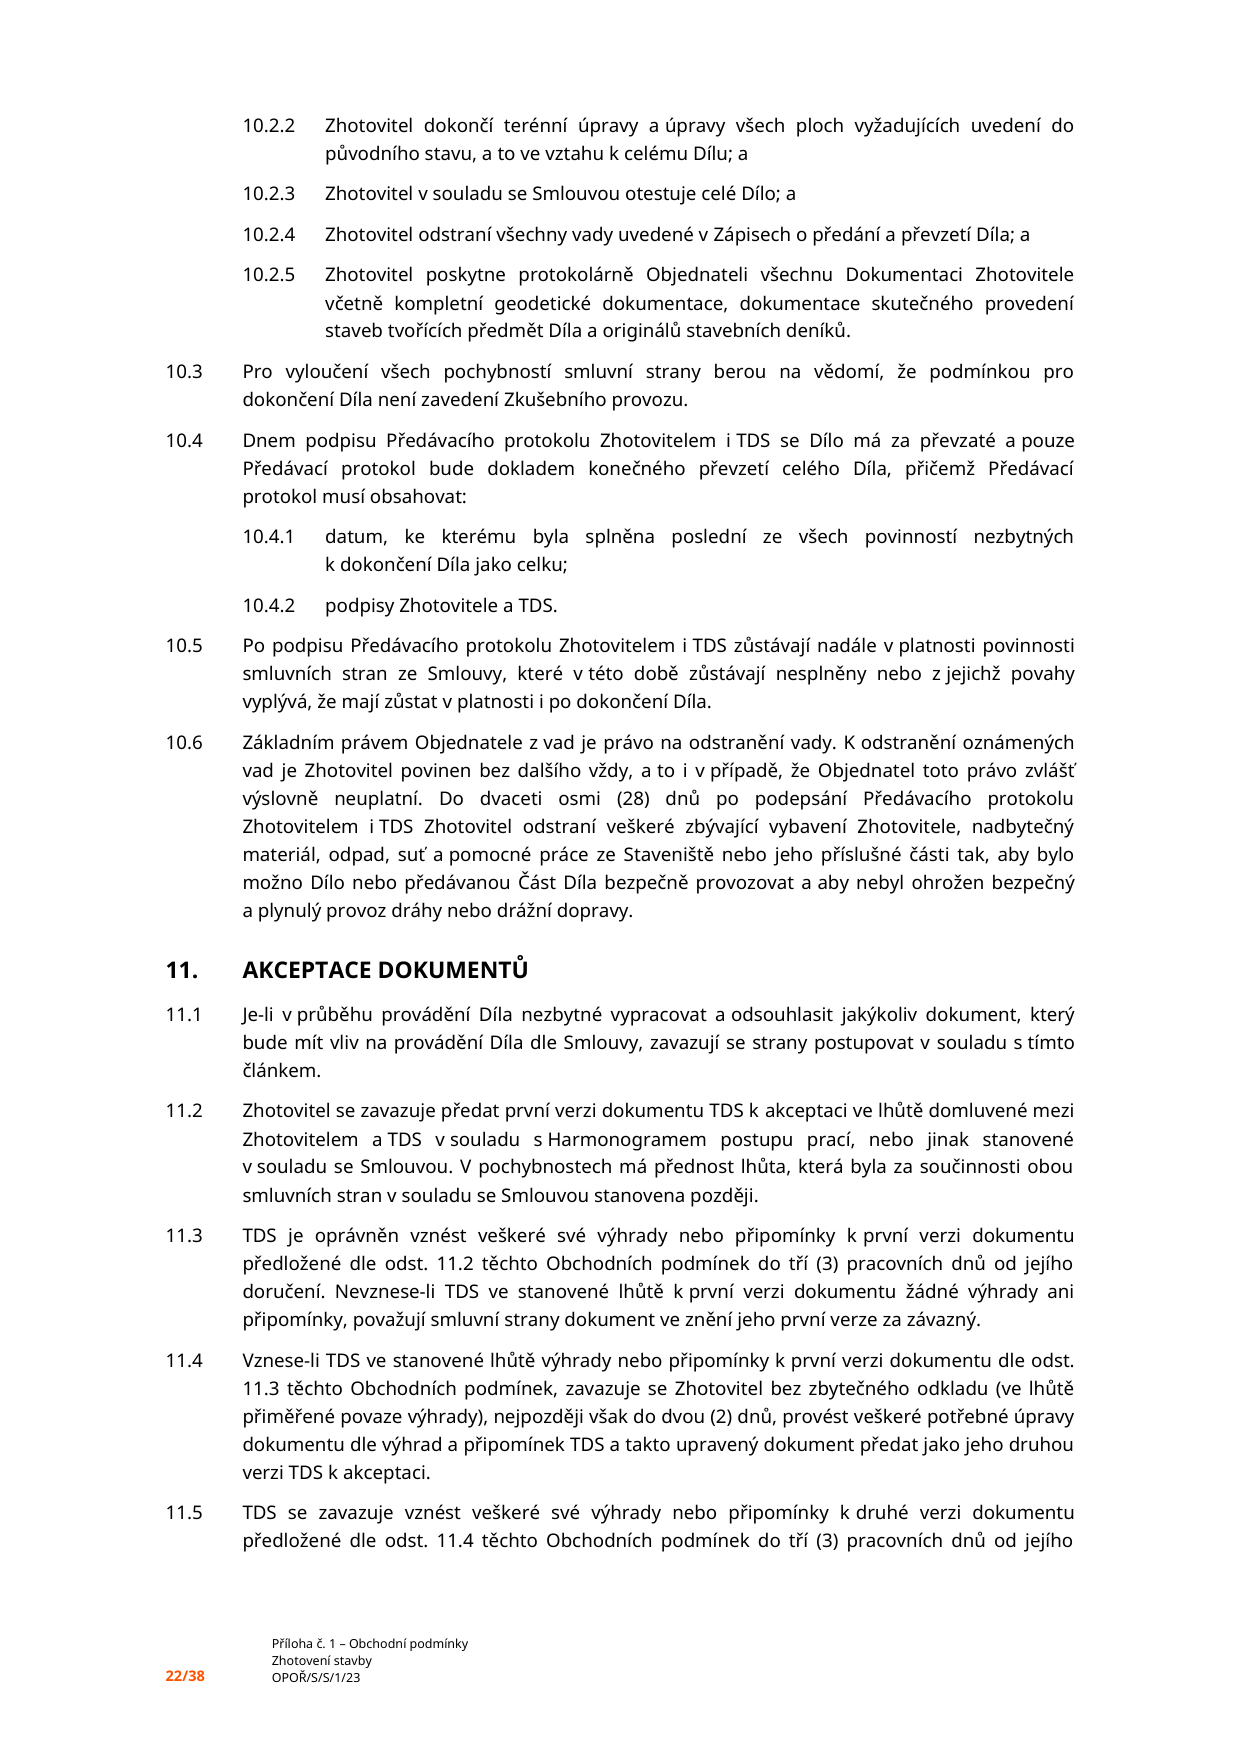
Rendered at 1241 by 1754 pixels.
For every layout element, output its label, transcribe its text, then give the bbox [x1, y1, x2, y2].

text datum, ke kterému byla splněna poslední ze všech povinností nezbytných k dokončení Díla jako celku; [242, 523, 1075, 577]
text Zhotovitel odstraní všechny vady uvedené v Zápisech o předání a převzetí Díla; a [242, 221, 1075, 247]
text AKCEPTACE DOKUMENTŮ [165, 954, 1075, 986]
text podpisy Zhotovitele a TDS. [242, 592, 1075, 617]
text Vznese-li TDS ve stanovené lhůtě výhrady nebo připomínky k první verzi dokumentu dle odst. 11.3 těchto Obchodních podmínek, zavazuje se Zhotovitel bez zbytečného odkladu (ve lhůtě přiměřené povaze výhrady), nejpozději však do dvou (2) dnů, provést veškeré potřebné úpravy dokumentu dle výhrad a připomínek TDS a takto upravený dokument předat jako jeho druhou verzi TDS k akceptaci. [165, 1347, 1075, 1484]
text Dnem podpisu Předávacího protokolu Zhotovitelem i TDS se Dílo má za převzaté a pouze Předávací protokol bude dokladem konečného převzetí celého Díla, přičemž Předávací protokol musí obsahovat: [165, 427, 1075, 508]
text Zhotovitel v souladu se Smlouvou otestuje celé Dílo; a [242, 181, 1075, 206]
text Pro vyloučení všech pochybností smluvní strany berou na vědomí, že podmínkou pro dokončení Díla není zavedení Zkušebního provozu. [165, 358, 1075, 412]
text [165, 1499, 1075, 1553]
text TDS je oprávněn vznést veškeré své výhrady nebo připomínky k první verzi dokumentu předložené dle odst. 11.2 těchto Obchodních podmínek do tří (3) pracovních dnů od jejího doručení. Nevznese-li TDS ve stanovené lhůtě k první verzi dokumentu žádné výhrady ani připomínky, považují smluvní strany dokument ve znění jeho první verze za závazný. [165, 1222, 1075, 1332]
text Základním právem Objednatele z vad je právo na odstranění vady. K odstranění oznámených vad je Zhotovitel povinen bez dalšího vždy, a to i v případě, že Objednatel toto právo zvlášť výslovně neuplatní. Do dvaceti osmi (28) dnů po podepsání Předávacího protokolu Zhotovitelem i TDS Zhotovitel odstraní veškeré zbývající vybavení Zhotovitele, nadbytečný materiál, odpad, suť a pomocné práce ze Staveniště nebo jeho příslušné části tak, aby bylo možno Dílo nebo předávanou Část Díla bezpečně provozovat a aby nebyl ohrožen bezpečný a plynulý provoz dráhy nebo drážní dopravy. [165, 729, 1075, 923]
text Zhotovitel dokončí terénní úpravy a úpravy všech ploch vyžadujících uvedení do původního stavu, a to ve vztahu k celému Dílu; a [242, 112, 1075, 166]
text Zhotovitel poskytne protokolárně Objednateli všechnu Dokumentaci Zhotovitele včetně kompletní geodetické dokumentace, dokumentace skutečného provedení staveb tvořících předmět Díla a originálů stavebních deníků. [242, 262, 1075, 343]
text Zhotovitel se zavazuje předat první verzi dokumentu TDS k akceptaci ve lhůtě domluvené mezi Zhotovitelem a TDS v souladu s Harmonogramem postupu prací, nebo jinak stanovené v souladu se Smlouvou. V pochybnostech má přednost lhůta, která byla za součinnosti obou smluvních stran v souladu se Smlouvou stanovena později. [165, 1098, 1075, 1207]
text Po podpisu Předávacího protokolu Zhotovitelem i TDS zůstávají nadále v platnosti povinnosti smluvních stran ze Smlouvy, které v této době zůstávají nesplněny nebo z jejichž povahy vyplývá, že mají zůstat v platnosti i po dokončení Díla. [165, 632, 1075, 714]
text Je-li v průběhu provádění Díla nezbytné vypracovat a odsouhlasit jakýkoliv dokument, který bude mít vliv na provádění Díla dle Smlouvy, zavazují se strany postupovat v souladu s tímto článkem. [165, 1001, 1075, 1083]
